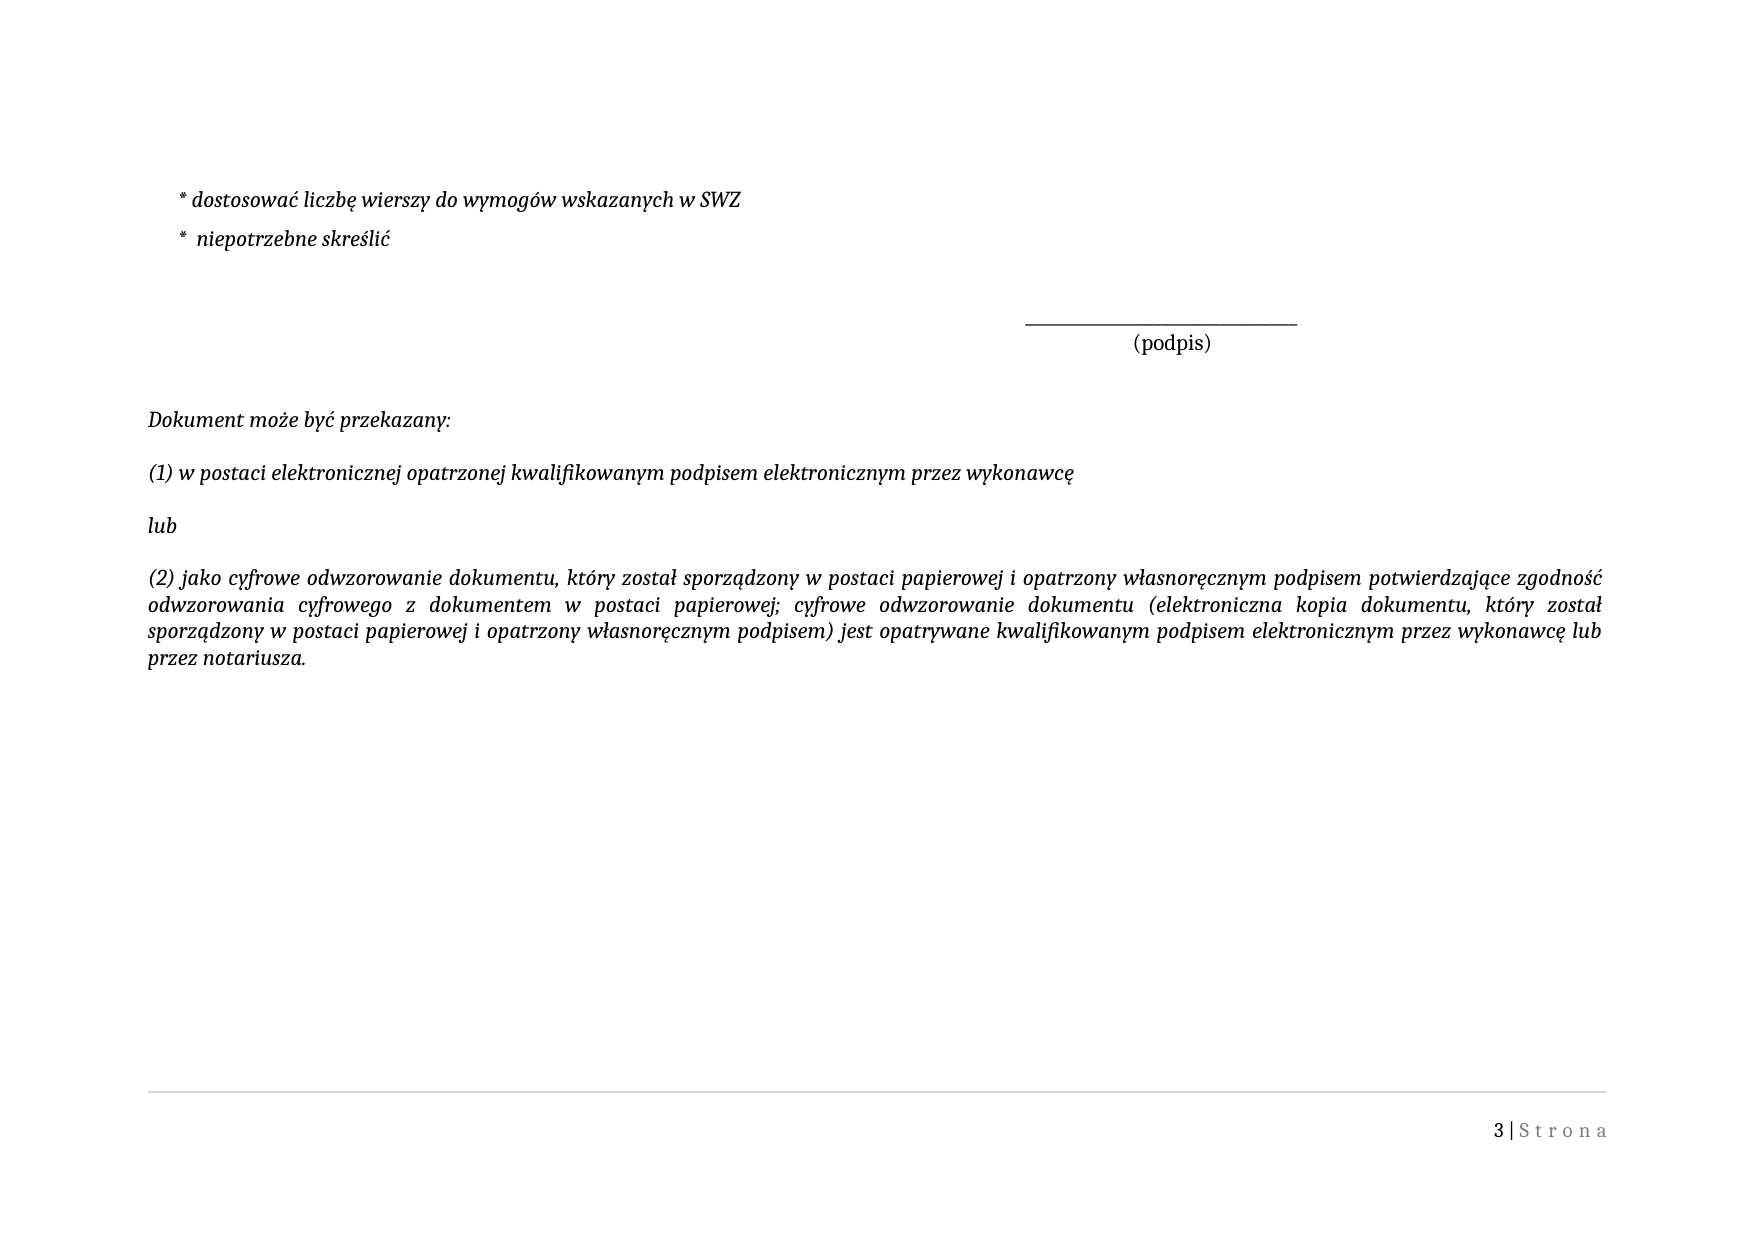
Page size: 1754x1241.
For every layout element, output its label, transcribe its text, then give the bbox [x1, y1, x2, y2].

text * niepotrzebne skreślić [177, 225, 1606, 252]
text Dokument może być przekazany: (1) w postaci elektronicznej opatrzonej kwalifikowanym podpisem elektronicznym przez wykonawcę lub (2) jako cyfrowe odwzorowanie dokumentu, który został sporządzony w postaci papierowej i opatrzony własnoręcznym podpisem potwierdzające zgodność odwzorowania cyfrowego z dokumentem w postaci papierowej; cyfrowe odwzorowanie dokumentu (elektroniczna kopia dokumentu, który został sporządzony w postaci papierowej i opatrzony własnoręcznym podpisem) jest opatrywane kwalifikowanym podpisem elektronicznym przez wykonawcę lub przez notariusza. [148, 407, 1606, 671]
text ________________________________ (podpis) [738, 303, 1606, 356]
text * dostosować liczbę wierszy do wymogów wskazanych w SWZ [177, 186, 1606, 213]
